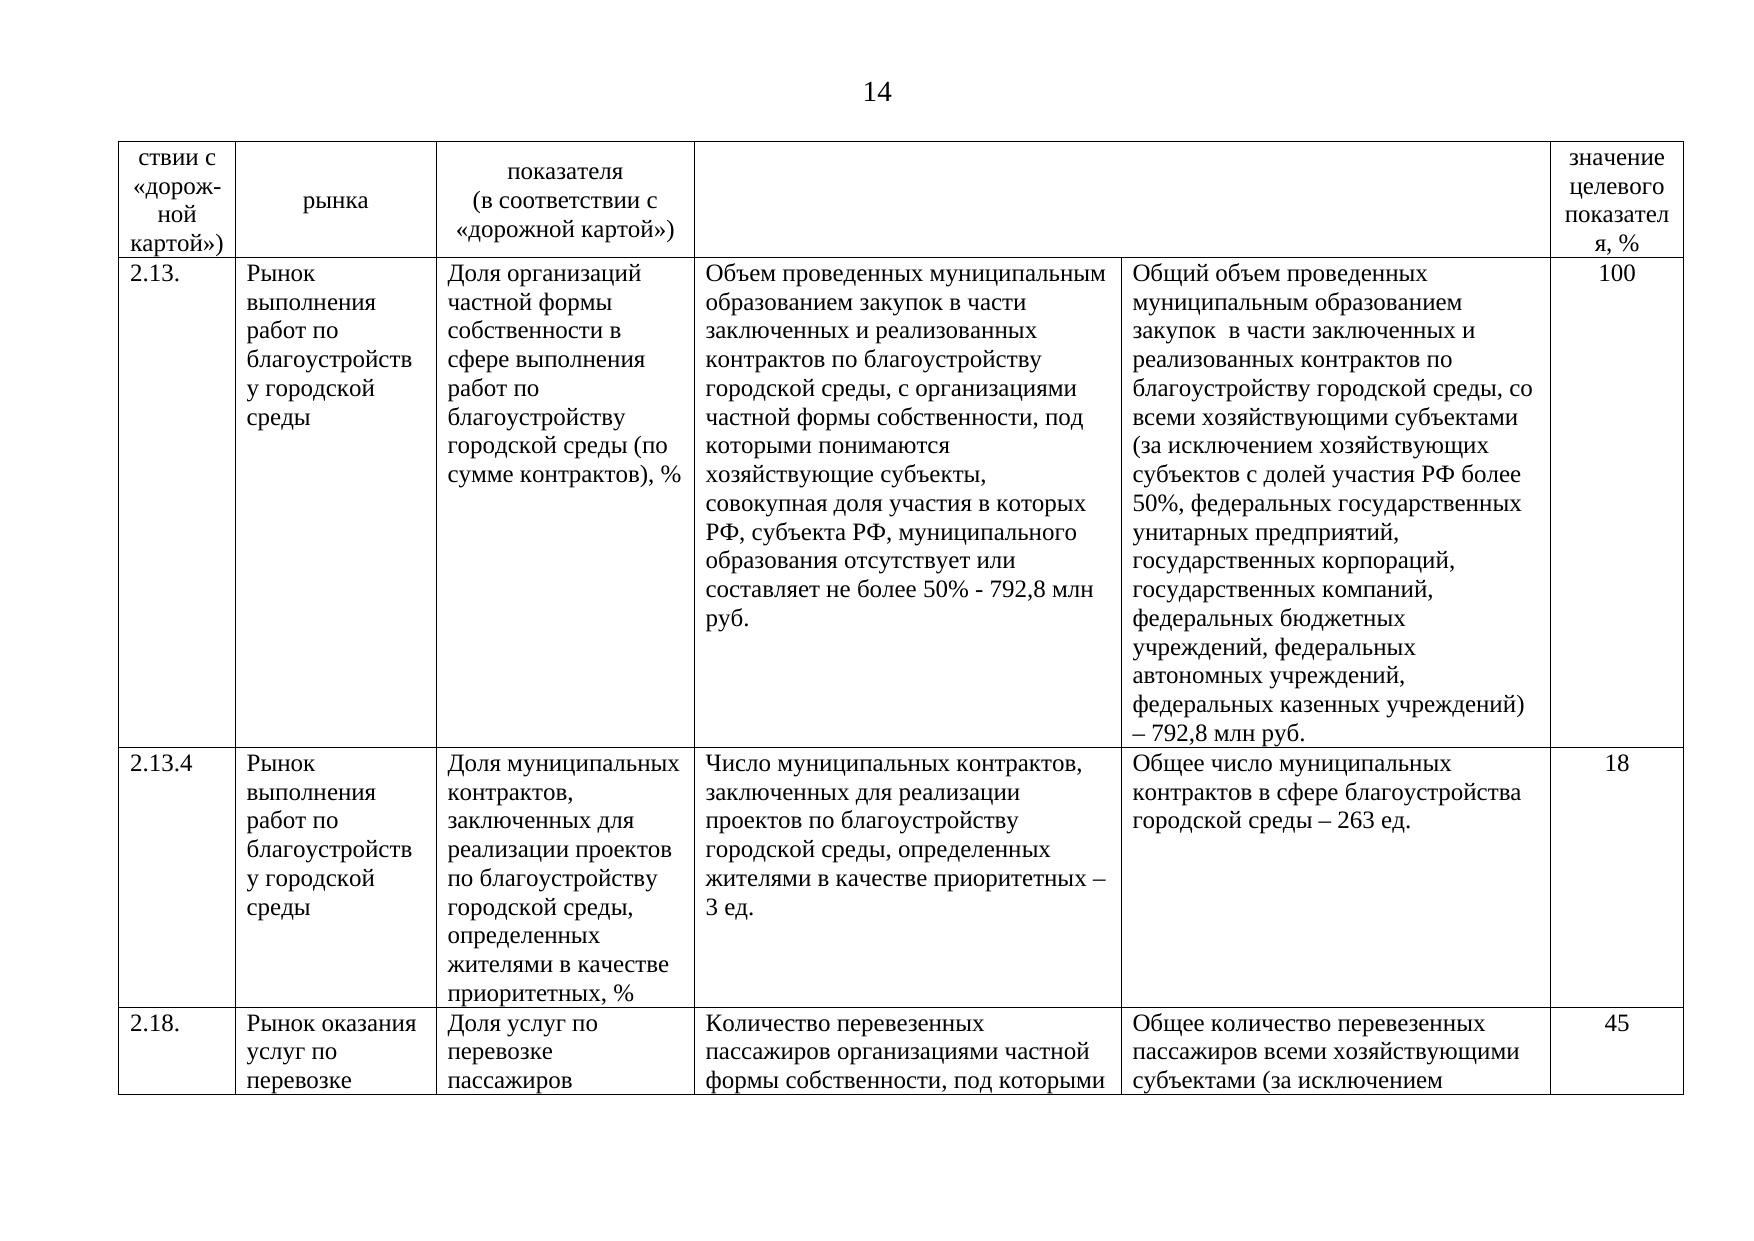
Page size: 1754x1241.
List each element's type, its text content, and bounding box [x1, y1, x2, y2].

table_cell 2.13. [119, 258, 235, 747]
table_cell Число муниципальных контрактов, заключенных для реализации проектов по благоустройству городской среды, определенных жителями в качестве приоритетных – 3 ед. [695, 748, 1121, 1007]
table_cell Общее число муниципальных контрактов в сфере благоустройства городской среды – 263 ед. [1122, 748, 1550, 1007]
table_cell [695, 142, 1550, 257]
table_cell Доля организаций частной формы собственности в сфере выполнения работ по благоустройству городской среды (по сумме контрактов), % [437, 258, 694, 747]
table_cell Доля муниципальных контрактов, заключенных для реализации проектов по благоустройству городской среды, определенных жителями в качестве приоритетных, % [437, 748, 694, 1007]
table_cell 2.18. [119, 1008, 235, 1094]
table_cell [236, 142, 436, 257]
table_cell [1551, 142, 1683, 257]
table_cell Общий объем проведенных муниципальным образованием закупок в части заключенных и реализованных контрактов по благоустройству городской среды, со всеми хозяйствующими субъектами (за исключением хозяйствующих субъектов с долей участия РФ более 50%, федеральных государственных унитарных предприятий, государственных корпораций, государственных компаний, федеральных бюджетных учреждений, федеральных автономных учреждений, федеральных казенных учреждений) – 792,8 млн руб. [1122, 258, 1550, 747]
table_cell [119, 142, 235, 257]
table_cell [236, 1008, 436, 1094]
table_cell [437, 1008, 694, 1094]
table_cell Объем проведенных муниципальным образованием закупок в части заключенных и реализованных контрактов по благоустройству городской среды, с организациями частной формы собственности, под которыми понимаются хозяйствующие субъекты, совокупная доля участия в которых РФ, субъекта РФ, муниципального образования отсутствует или составляет не более 50% - 792,8 млн руб. [695, 258, 1121, 747]
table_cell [437, 142, 694, 257]
table_cell 2.13.4 [119, 748, 235, 1007]
table_cell 18 [1551, 748, 1683, 1007]
table_cell Рынок выполнения работ по благоустройству городской среды [236, 748, 436, 1007]
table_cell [1122, 1008, 1550, 1094]
table_cell 45 [1551, 1008, 1683, 1094]
table_cell Рынок выполнения работ по благоустройству городской среды [236, 258, 436, 747]
table_cell 100 [1551, 258, 1683, 747]
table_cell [695, 1008, 1121, 1094]
